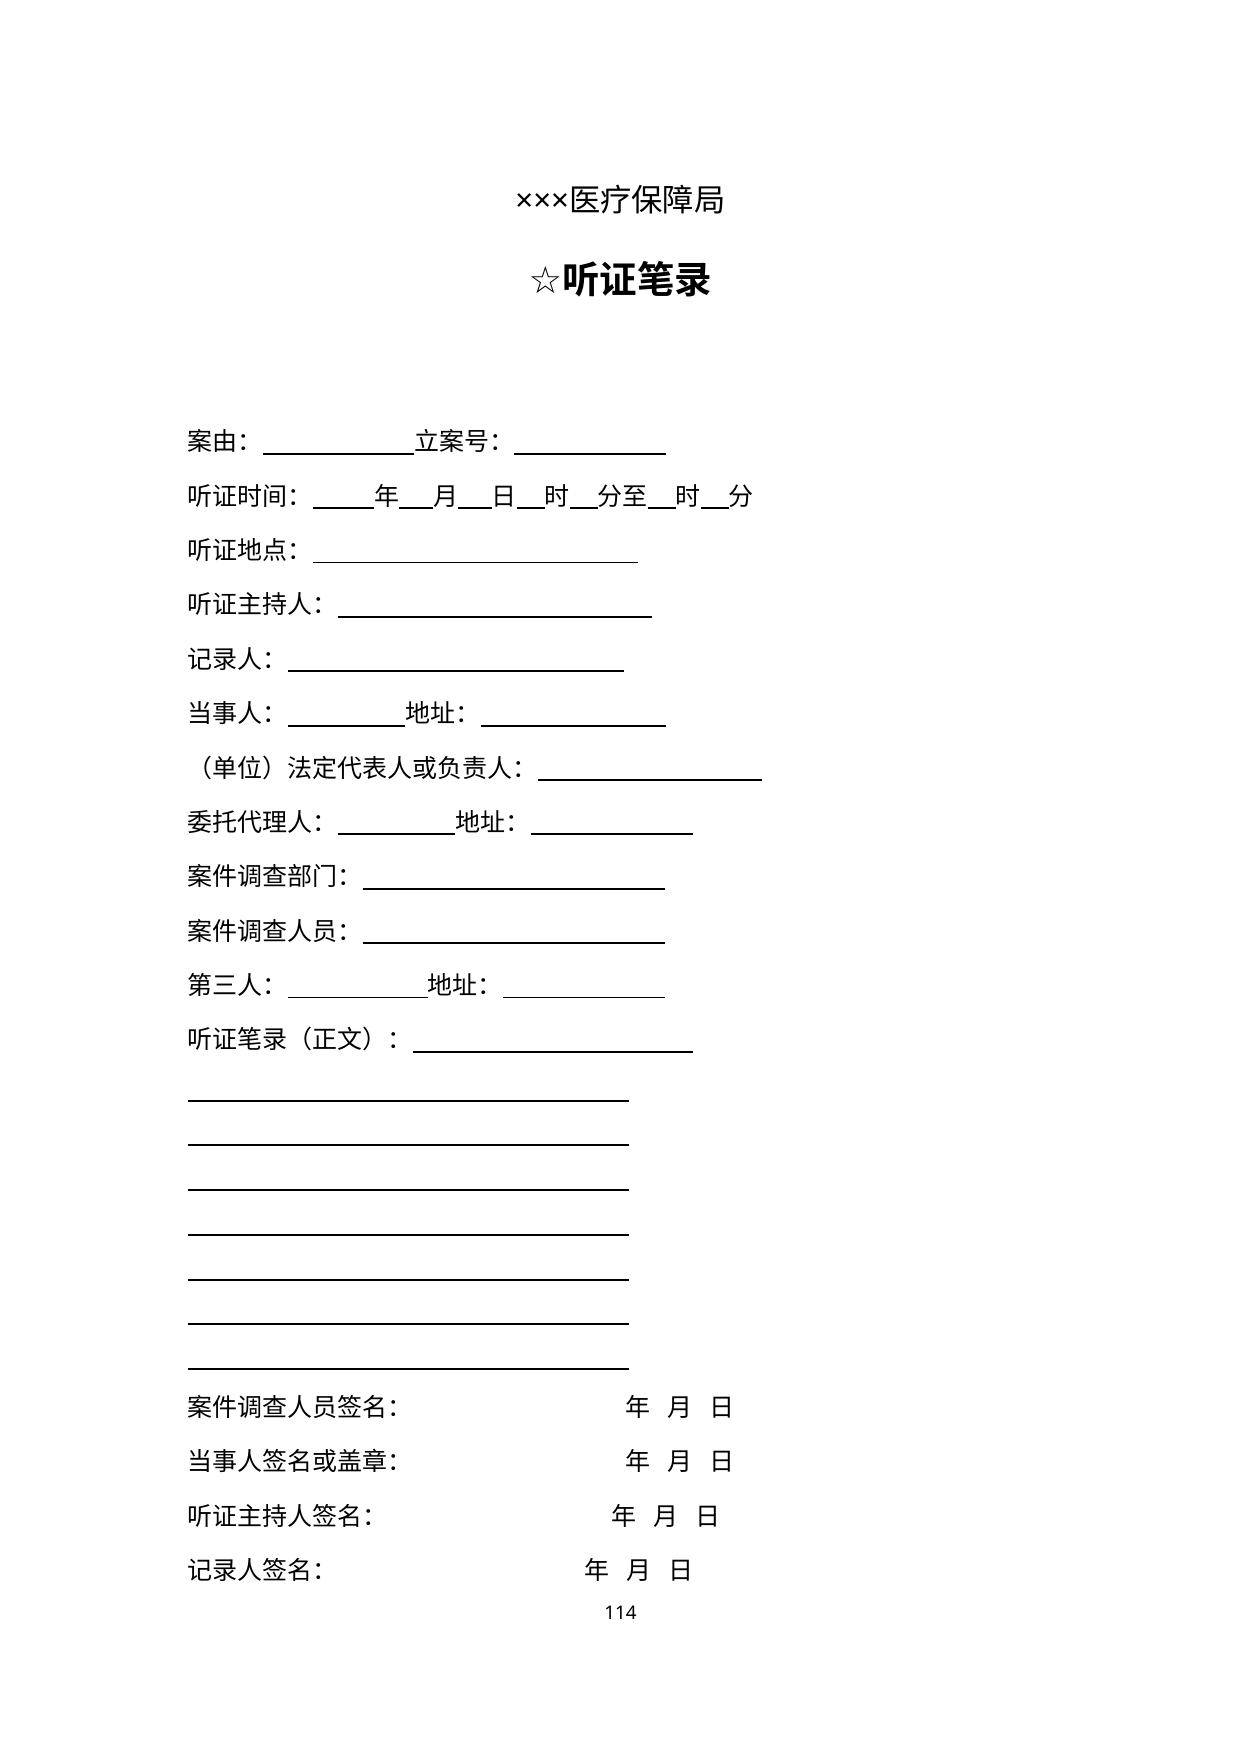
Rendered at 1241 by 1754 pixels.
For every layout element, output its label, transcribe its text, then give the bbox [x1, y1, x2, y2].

subtitle ☆听证笔录 [187, 249, 1053, 304]
text 听证笔录（正文）： [187, 1020, 1053, 1056]
text 案由： 立案号： [187, 422, 1053, 458]
text 记录人签名： 年 月 日 [187, 1550, 1053, 1587]
text （单位）法定代表人或负责人： [187, 748, 1053, 784]
text 记录人： [187, 639, 1053, 676]
text 案件调查部门： [187, 857, 1053, 893]
text 委托代理人： 地址： [187, 802, 1053, 839]
text 听证主持人签名： 年 月 日 [187, 1496, 1053, 1532]
text ×××医疗保障局 [187, 166, 1053, 222]
text 听证主持人： [187, 585, 1053, 621]
text 第三人： 地址： [187, 966, 1053, 1002]
text 当事人签名或盖章： 年 月 日 [187, 1442, 1053, 1478]
text 案件调查人员签名： 年 月 日 [187, 1387, 1053, 1423]
text 听证时间： 年 月 日 时 分至 时 分 [187, 476, 1053, 512]
text 案件调查人员： [187, 911, 1053, 947]
text 当事人： 地址： [187, 694, 1053, 730]
text 听证地点： [187, 531, 1053, 567]
